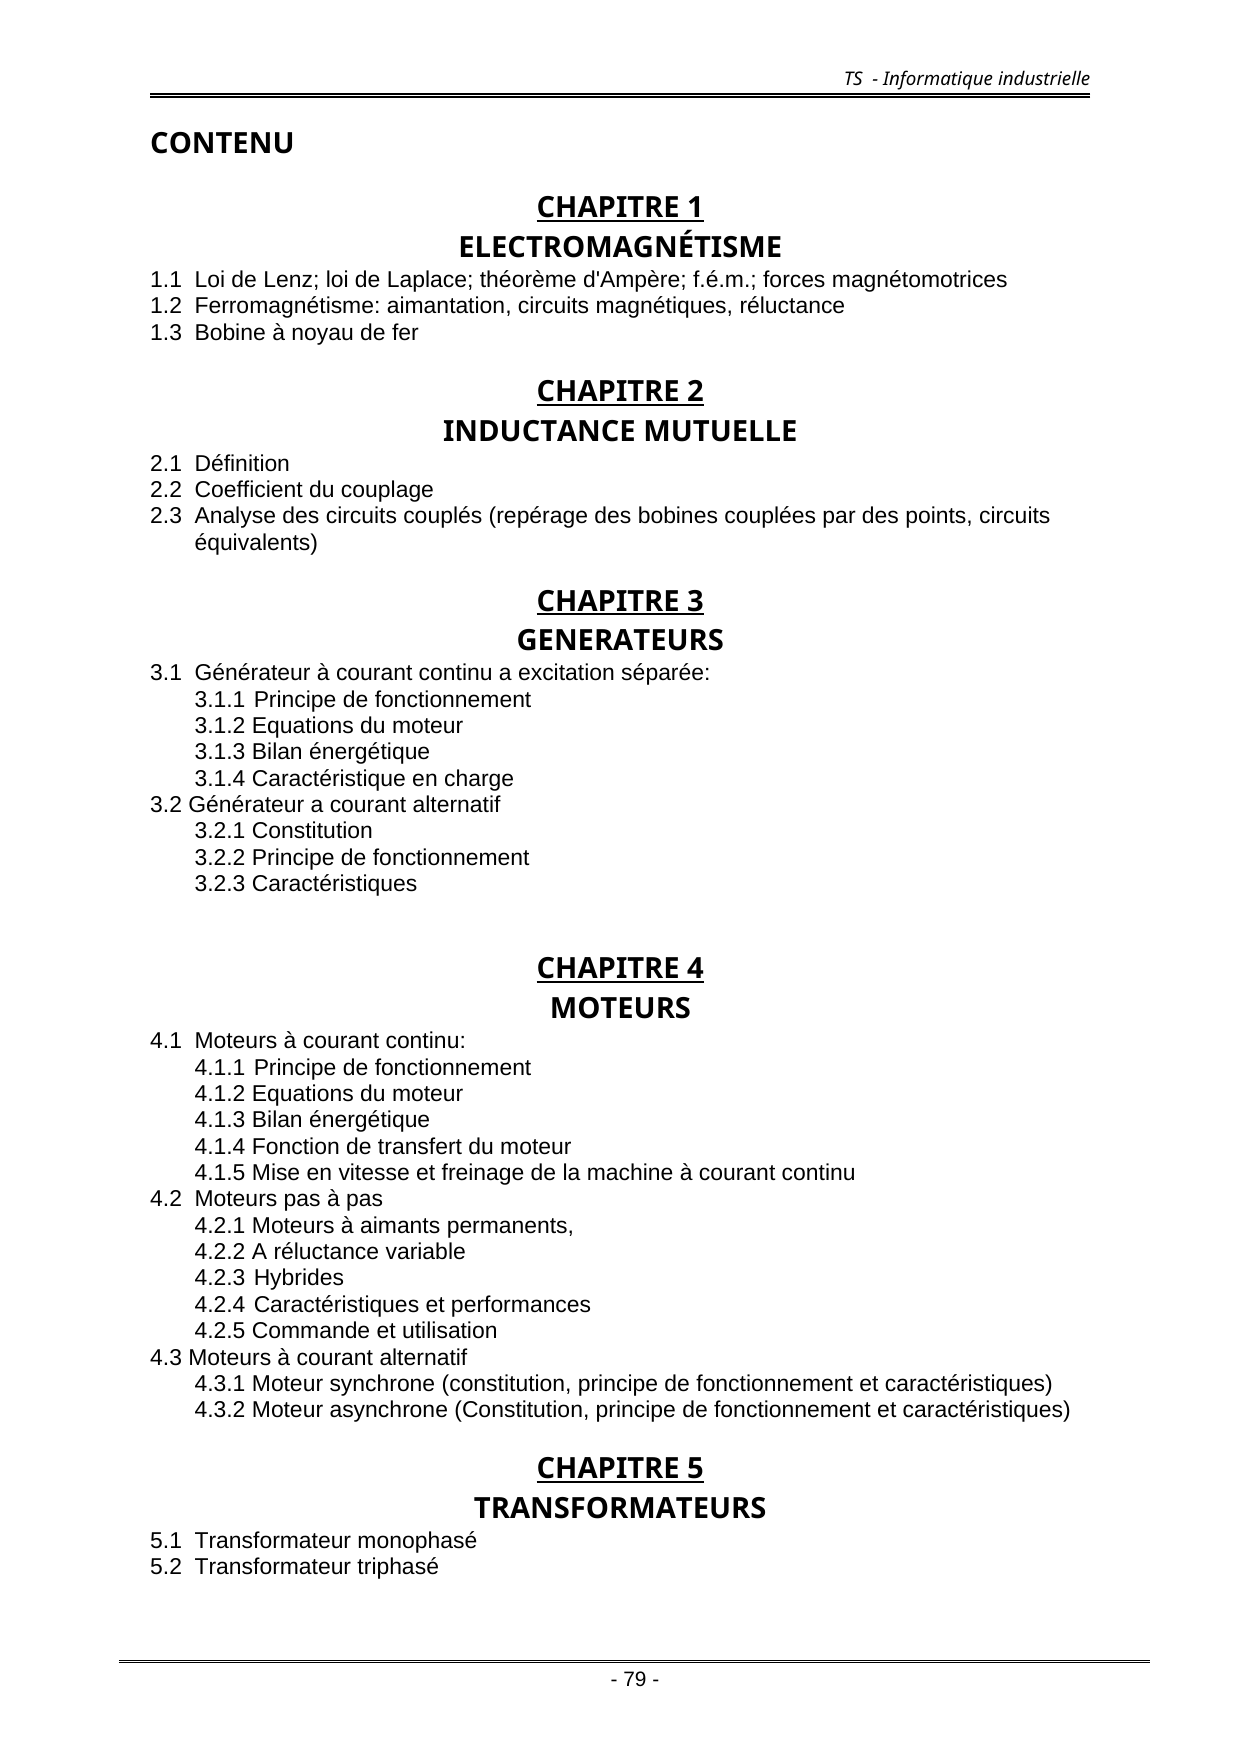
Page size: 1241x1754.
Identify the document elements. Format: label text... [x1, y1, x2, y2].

title Chapitre 5 Transformateurs [150, 1447, 1090, 1527]
text 1.2 Ferromagnétisme: aimantation, circuits magnétiques, réluctance [150, 292, 1090, 319]
text 3.2 Générateur a courant alternatif [150, 791, 1090, 817]
title Chapitre 4 Moteurs [150, 948, 1090, 1027]
text 4.3.2 Moteur asynchrone (Constitution, principe de fonctionnement et caractéristiques) [194, 1396, 1090, 1422]
text 4.1.3 Bilan énergétique [194, 1106, 1090, 1133]
text 4.3 Moteurs à courant alternatif [150, 1343, 1090, 1370]
text 4.1.4 Fonction de transfert du moteur [194, 1133, 1090, 1159]
text 3.2.3 Caractéristiques [194, 870, 1090, 896]
text 4.1.5 Mise en vitesse et freinage de la machine à courant continu [194, 1159, 1090, 1185]
text 4.1.2 Equations du moteur [194, 1080, 1090, 1106]
text 3.1.3 Bilan énergétique [194, 738, 1090, 765]
title Chapitre 2 Inductance mutuelle [150, 370, 1090, 449]
text 4.2.3 Hybrides [194, 1264, 1090, 1291]
text 1.3 Bobine à noyau de fer [150, 319, 1090, 345]
text 2.2 Coefficient du couplage [150, 476, 1090, 502]
text 3.1.2 Equations du moteur [194, 712, 1090, 738]
text 4.2.5 Commande et utilisation [194, 1317, 1090, 1343]
text 4.2.4 Caractéristiques et performances [194, 1291, 1090, 1317]
text 4.2.1 Moteurs à aimants permanents, [194, 1212, 1090, 1238]
text 2.3 Analyse des circuits couplés (repérage des bobines couplées par des points, circuits équivalents) [150, 502, 1090, 555]
title Chapitre 1 Electromagnétisme [150, 187, 1090, 266]
subtitle Contenu [150, 122, 1090, 162]
text 3.1.4 Caractéristique en charge [194, 765, 1090, 791]
text 1.1 Loi de Lenz; loi de Laplace; théorème d'Ampère; f.é.m.; forces magnétomotrices [150, 266, 1090, 292]
text 2.1 Définition [150, 449, 1090, 476]
text 4.2 Moteurs pas à pas [150, 1185, 1090, 1212]
text 5.1 Transformateur monophasé [150, 1527, 1090, 1553]
text 4.2.2 A réluctance variable [194, 1238, 1090, 1264]
text 5.2 Transformateur triphasé [150, 1553, 1090, 1579]
title Chapitre 3 generateurs [150, 580, 1090, 659]
text 3.2.1 Constitution [194, 817, 1090, 844]
text 4.1 Moteurs à courant continu: [150, 1027, 1090, 1053]
text 3.1.1 Principe de fonctionnement [194, 686, 1090, 712]
text 4.1.1 Principe de fonctionnement [194, 1053, 1090, 1080]
text 3.2.2 Principe de fonctionnement [194, 844, 1090, 870]
text 3.1 Générateur à courant continu a excitation séparée: [150, 659, 1090, 686]
text 4.3.1 Moteur synchrone (constitution, principe de fonctionnement et caractéristiques) [194, 1370, 1090, 1396]
